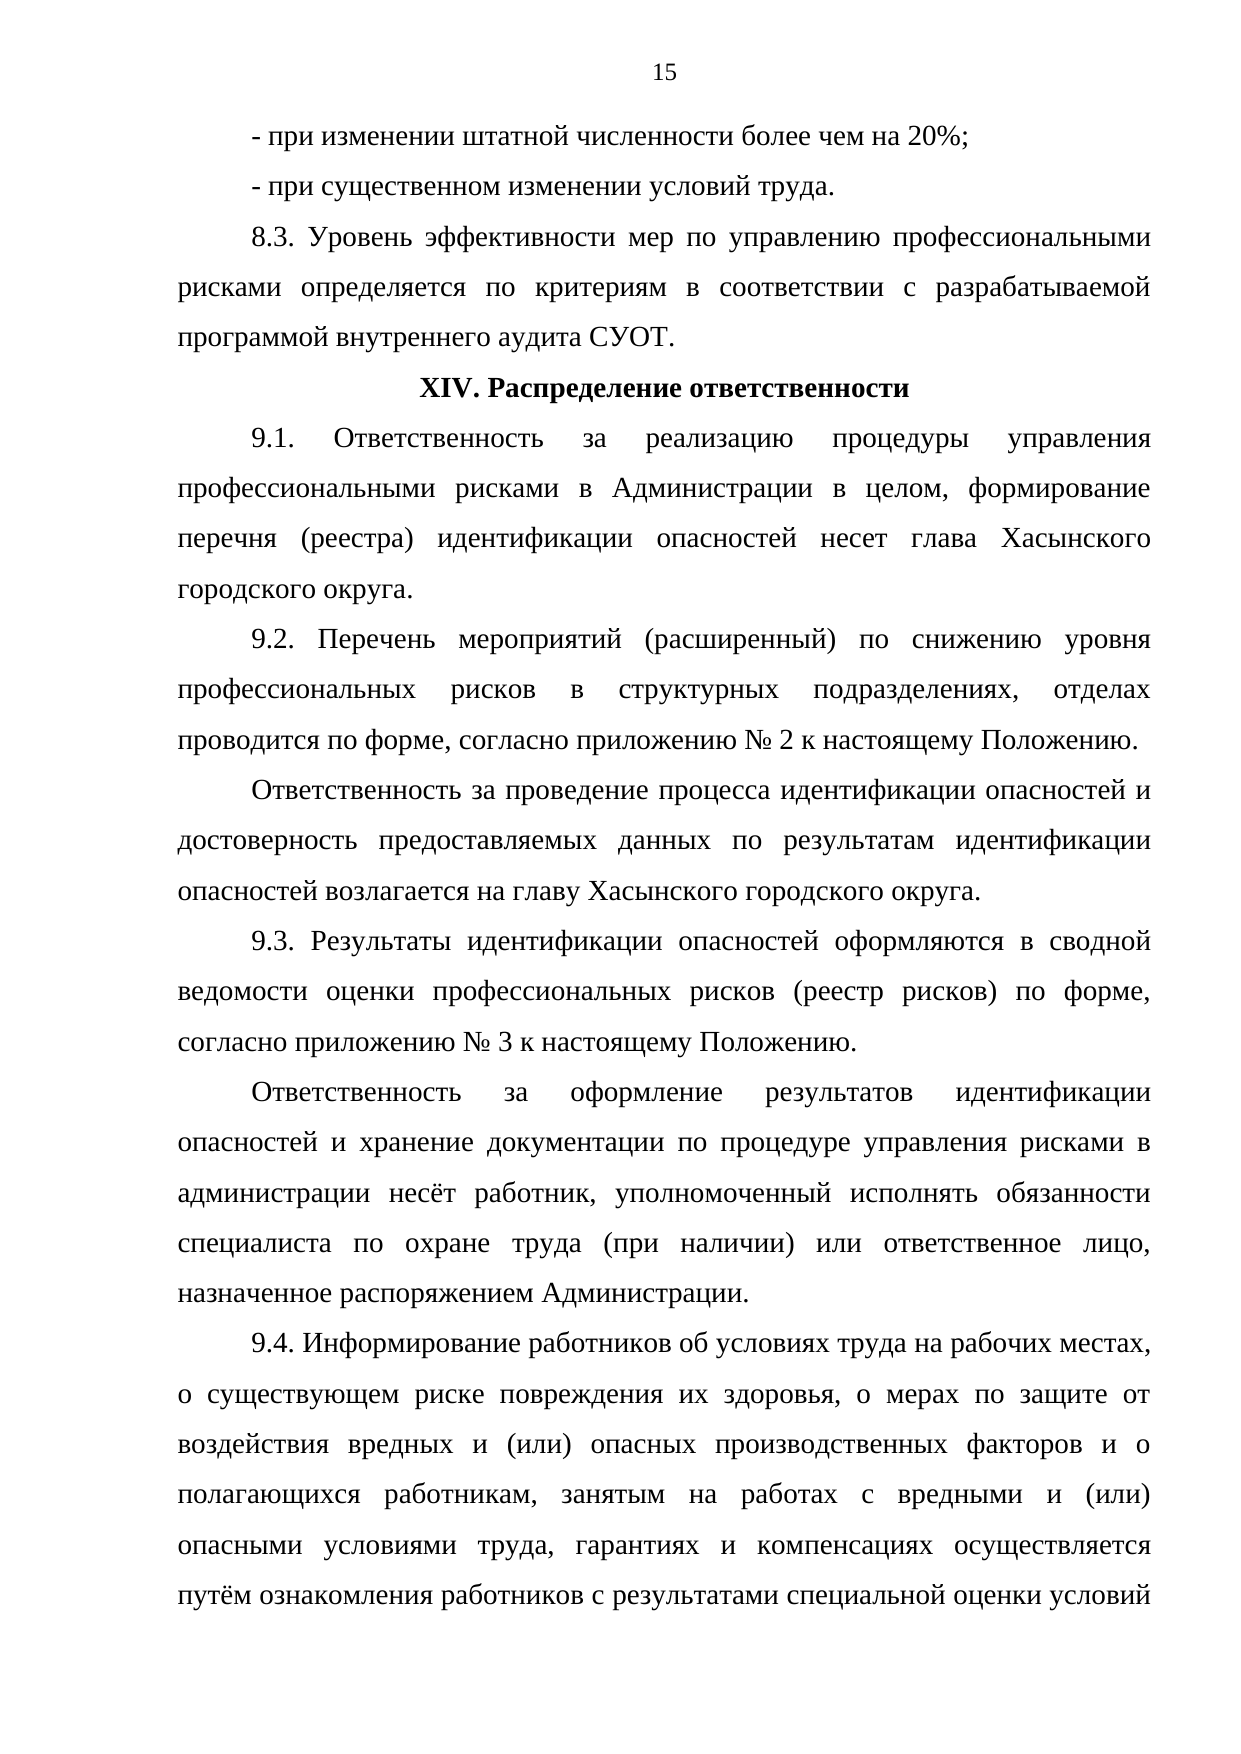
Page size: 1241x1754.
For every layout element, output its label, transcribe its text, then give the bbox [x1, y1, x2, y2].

text - при изменении штатной численности более чем на 20%; [177, 118, 1152, 152]
text 9.3. Результаты идентификации опасностей оформляются в сводной ведомости оценки профессиональных рисков (реестр рисков) по форме, согласно приложению № 3 к настоящему Положению. [177, 923, 1152, 1057]
text 9.2. Перечень мероприятий (расширенный) по снижению уровня профессиональных рисков в структурных подразделениях, отделах проводится по форме, согласно приложению № 2 к настоящему Положению. [177, 621, 1152, 755]
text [177, 1326, 1152, 1611]
text 9.1. Ответственность за реализацию процедуры управления профессиональными рисками в Администрации в целом, формирование перечня (реестра) идентификации опасностей несет глава Хасынского городского округа. [177, 420, 1152, 604]
text XIV. Распределение ответственности [177, 370, 1152, 403]
text 8.3. Уровень эффективности мер по управлению профессиональными рисками определяется по критериям в соответствии с разрабатываемой программой внутреннего аудита СУОТ. [177, 219, 1152, 353]
text Ответственность за оформление результатов идентификации опасностей и хранение документации по процедуре управления рисками в администрации несёт работник, уполномоченный исполнять обязанности специалиста по охране труда (при наличии) или ответственное лицо, назначенное распоряжением Администрации. [177, 1074, 1152, 1309]
text - при существенном изменении условий труда. [177, 168, 1152, 202]
text Ответственность за проведение процесса идентификации опасностей и достоверность предоставляемых данных по результатам идентификации опасностей возлагается на главу Хасынского городского округа. [177, 772, 1152, 906]
